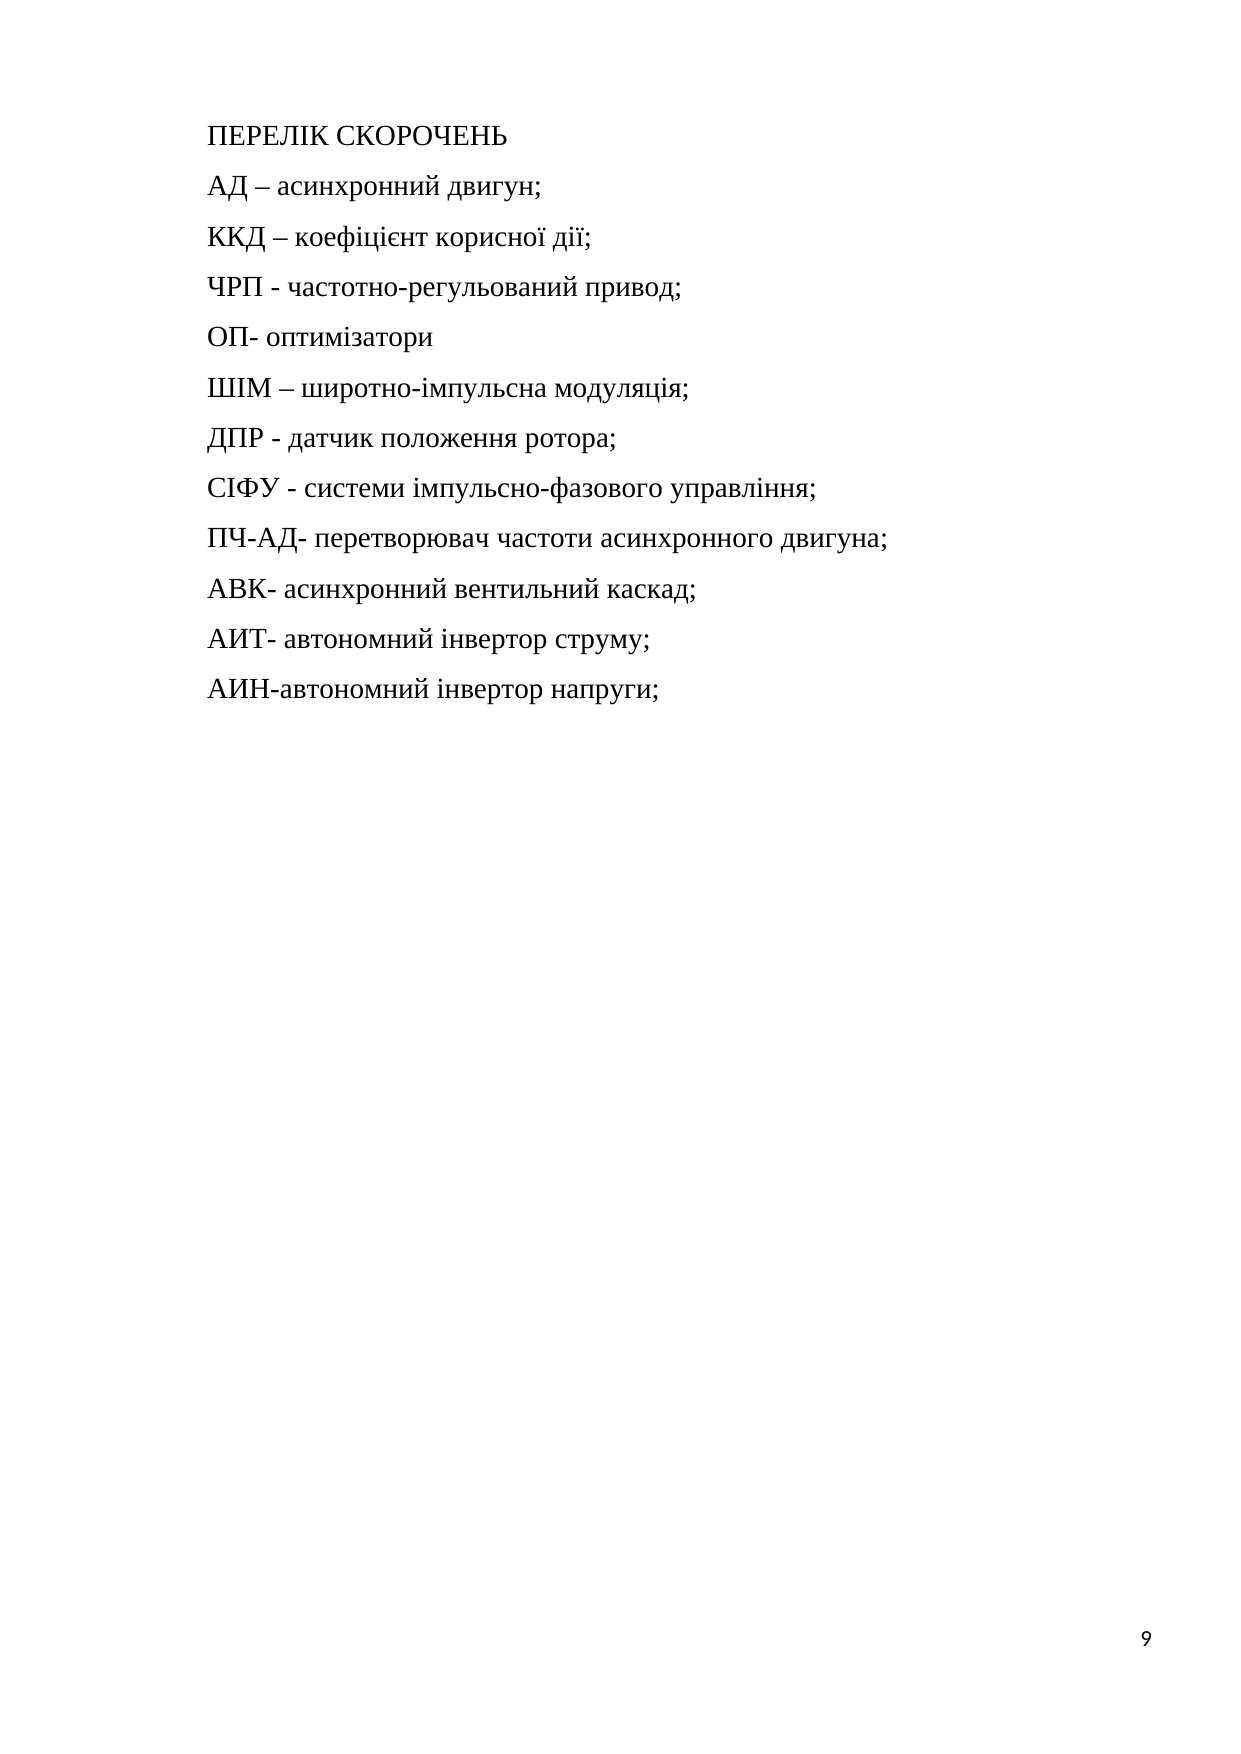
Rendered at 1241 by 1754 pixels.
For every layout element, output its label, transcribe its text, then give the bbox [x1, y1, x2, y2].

text АД – асинхронний двигун; [177, 168, 1152, 202]
text ОП- оптимізатори [177, 319, 1152, 353]
text СІФУ - системи імпульсно-фазового управління; [177, 470, 1152, 504]
text АВК- асинхронний вентильний каскад; [177, 571, 1152, 604]
text АИН-автономний інвертор напруги; [177, 672, 1152, 705]
text ПЧ-АД- перетворювач частоти асинхронного двигуна; [177, 521, 1152, 554]
text ККД – коефіцієнт корисної дії; [177, 219, 1152, 252]
text ШІМ – широтно-імпульсна модуляція; [177, 370, 1152, 403]
text ЧРП - частотно-регульований привод; [177, 269, 1152, 303]
text ДПР - датчик положення ротора; [177, 420, 1152, 453]
text ПЕРЕЛІК СКОРОЧЕНЬ [177, 118, 1152, 152]
text АИТ- автономний інвертор струму; [177, 621, 1152, 655]
